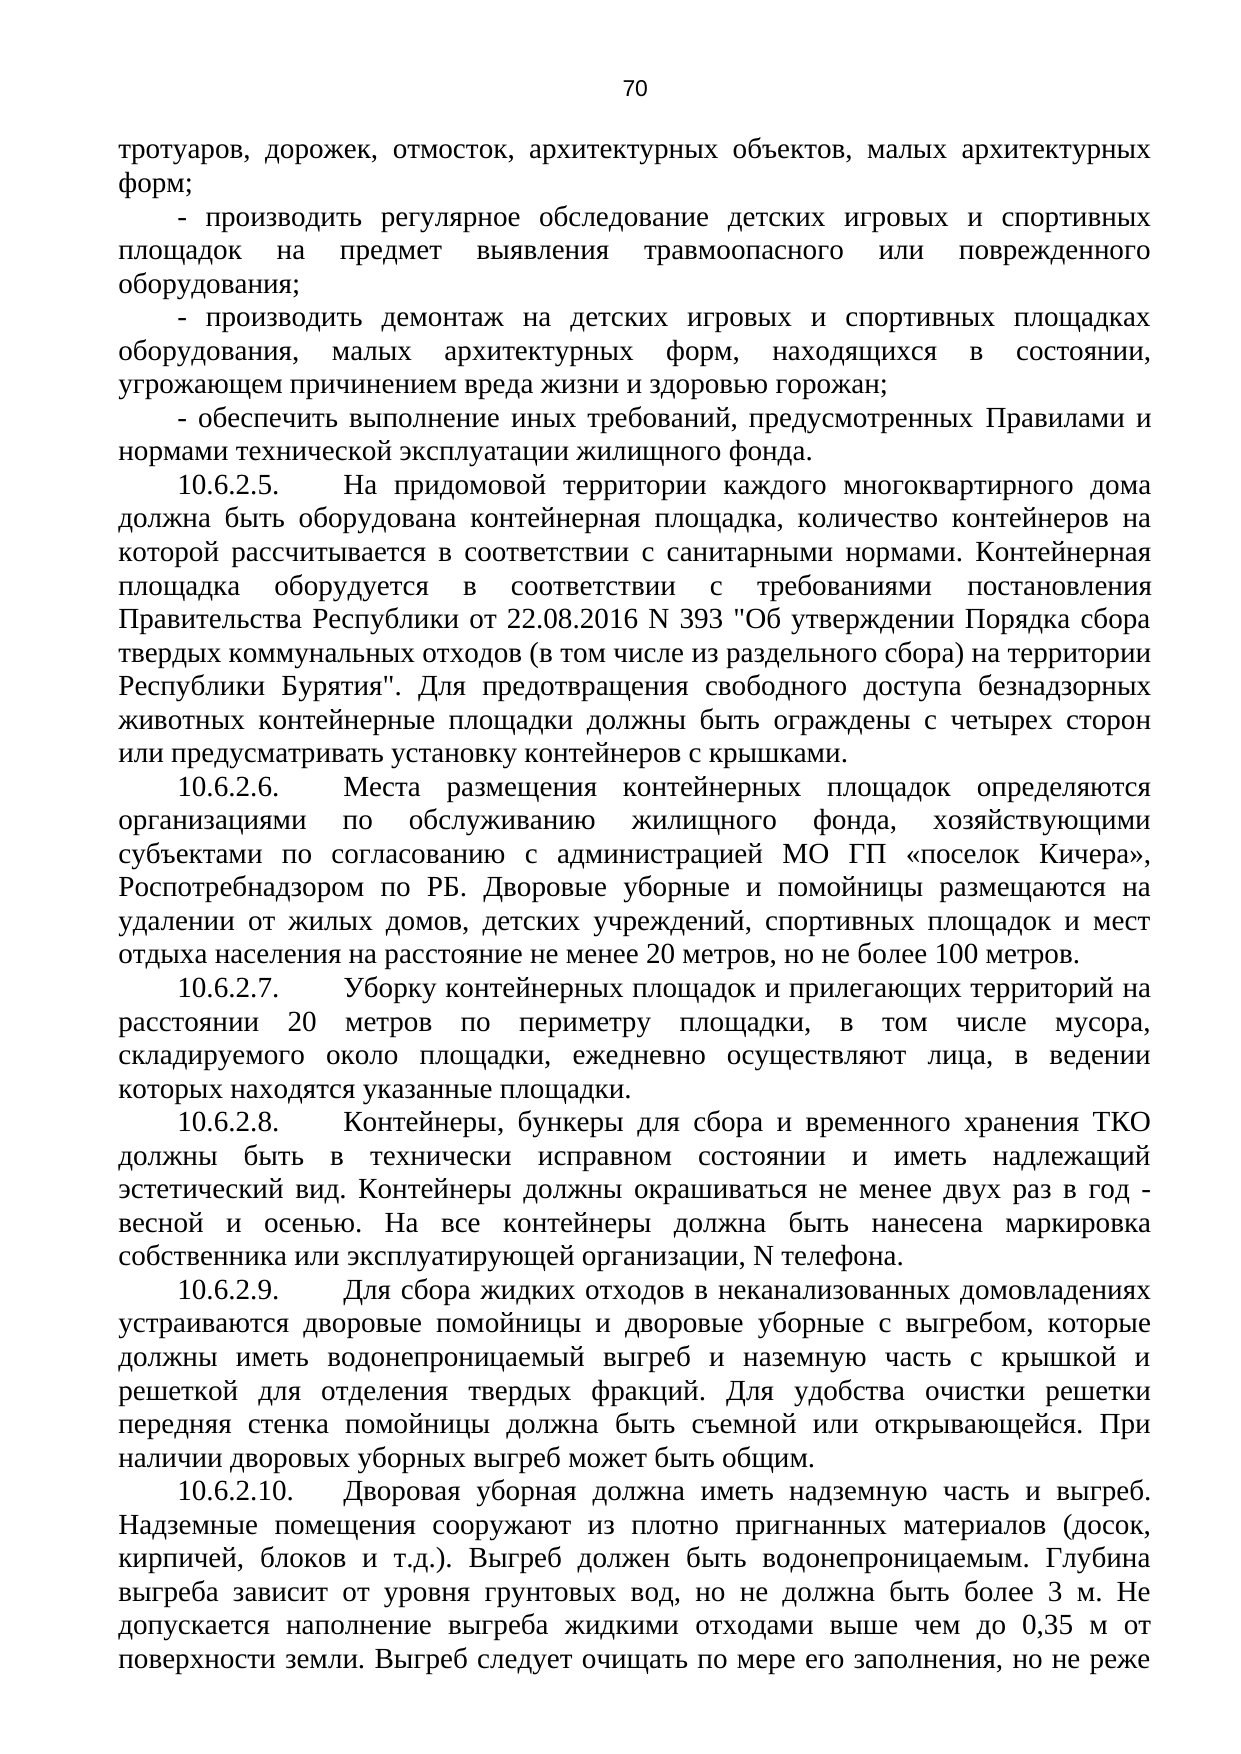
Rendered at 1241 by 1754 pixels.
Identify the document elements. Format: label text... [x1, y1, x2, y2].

list На придомовой территории каждого многоквартирного дома должна быть оборудована контейнерная площадка, количество контейнеров на которой рассчитывается в соответствии с санитарными нормами. Контейнерная площадка оборудуется в соответствии с требованиями постановления Правительства Республики от 22.08.2016 N 393 "Об утверждении Порядка сбора твердых коммунальных отходов (в том числе из раздельного сбора) на территории Республики Бурятия". Для предотвращения свободного доступа безнадзорных животных контейнерные площадки должны быть ограждены с четырех сторон или предусматривать установку контейнеров с крышками. [118, 467, 1152, 769]
list Для сбора жидких отходов в неканализованных домовладениях устраиваются дворовые помойницы и дворовые уборные с выгребом, которые должны иметь водонепроницаемый выгреб и наземную часть с крышкой и решеткой для отделения твердых фракций. Для удобства очистки решетки передняя стенка помойницы должна быть съемной или открывающейся. При наличии дворовых уборных выгреб может быть общим. [118, 1272, 1152, 1473]
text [118, 132, 1152, 199]
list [118, 1473, 1152, 1674]
text - производить регулярное обследование детских игровых и спортивных площадок на предмет выявления травмоопасного или поврежденного оборудования; [118, 199, 1152, 299]
text - производить демонтаж на детских игровых и спортивных площадках оборудования, малых архитектурных форм, находящихся в состоянии, угрожающем причинением вреда жизни и здоровью горожан; [118, 299, 1152, 400]
list Уборку контейнерных площадок и прилегающих территорий на расстоянии 20 метров по периметру площадки, в том числе мусора, складируемого около площадки, ежедневно осуществляют лица, в ведении которых находятся указанные площадки. [118, 970, 1152, 1104]
text - обеспечить выполнение иных требований, предусмотренных Правилами и нормами технической эксплуатации жилищного фонда. [118, 400, 1152, 467]
list Контейнеры, бункеры для сбора и временного хранения ТКО должны быть в технически исправном состоянии и иметь надлежащий эстетический вид. Контейнеры должны окрашиваться не менее двух раз в год - весной и осенью. На все контейнеры должна быть нанесена маркировка собственника или эксплуатирующей организации, N телефона. [118, 1104, 1152, 1272]
list Места размещения контейнерных площадок определяются организациями по обслуживанию жилищного фонда, хозяйствующими субъектами по согласованию с администрацией МО ГП «поселок Кичера», Роспотребнадзором по РБ. Дворовые уборные и помойницы размещаются на удалении от жилых домов, детских учреждений, спортивных площадок и мест отдыха населения на расстояние не менее 20 метров, но не более 100 метров. [118, 769, 1152, 970]
